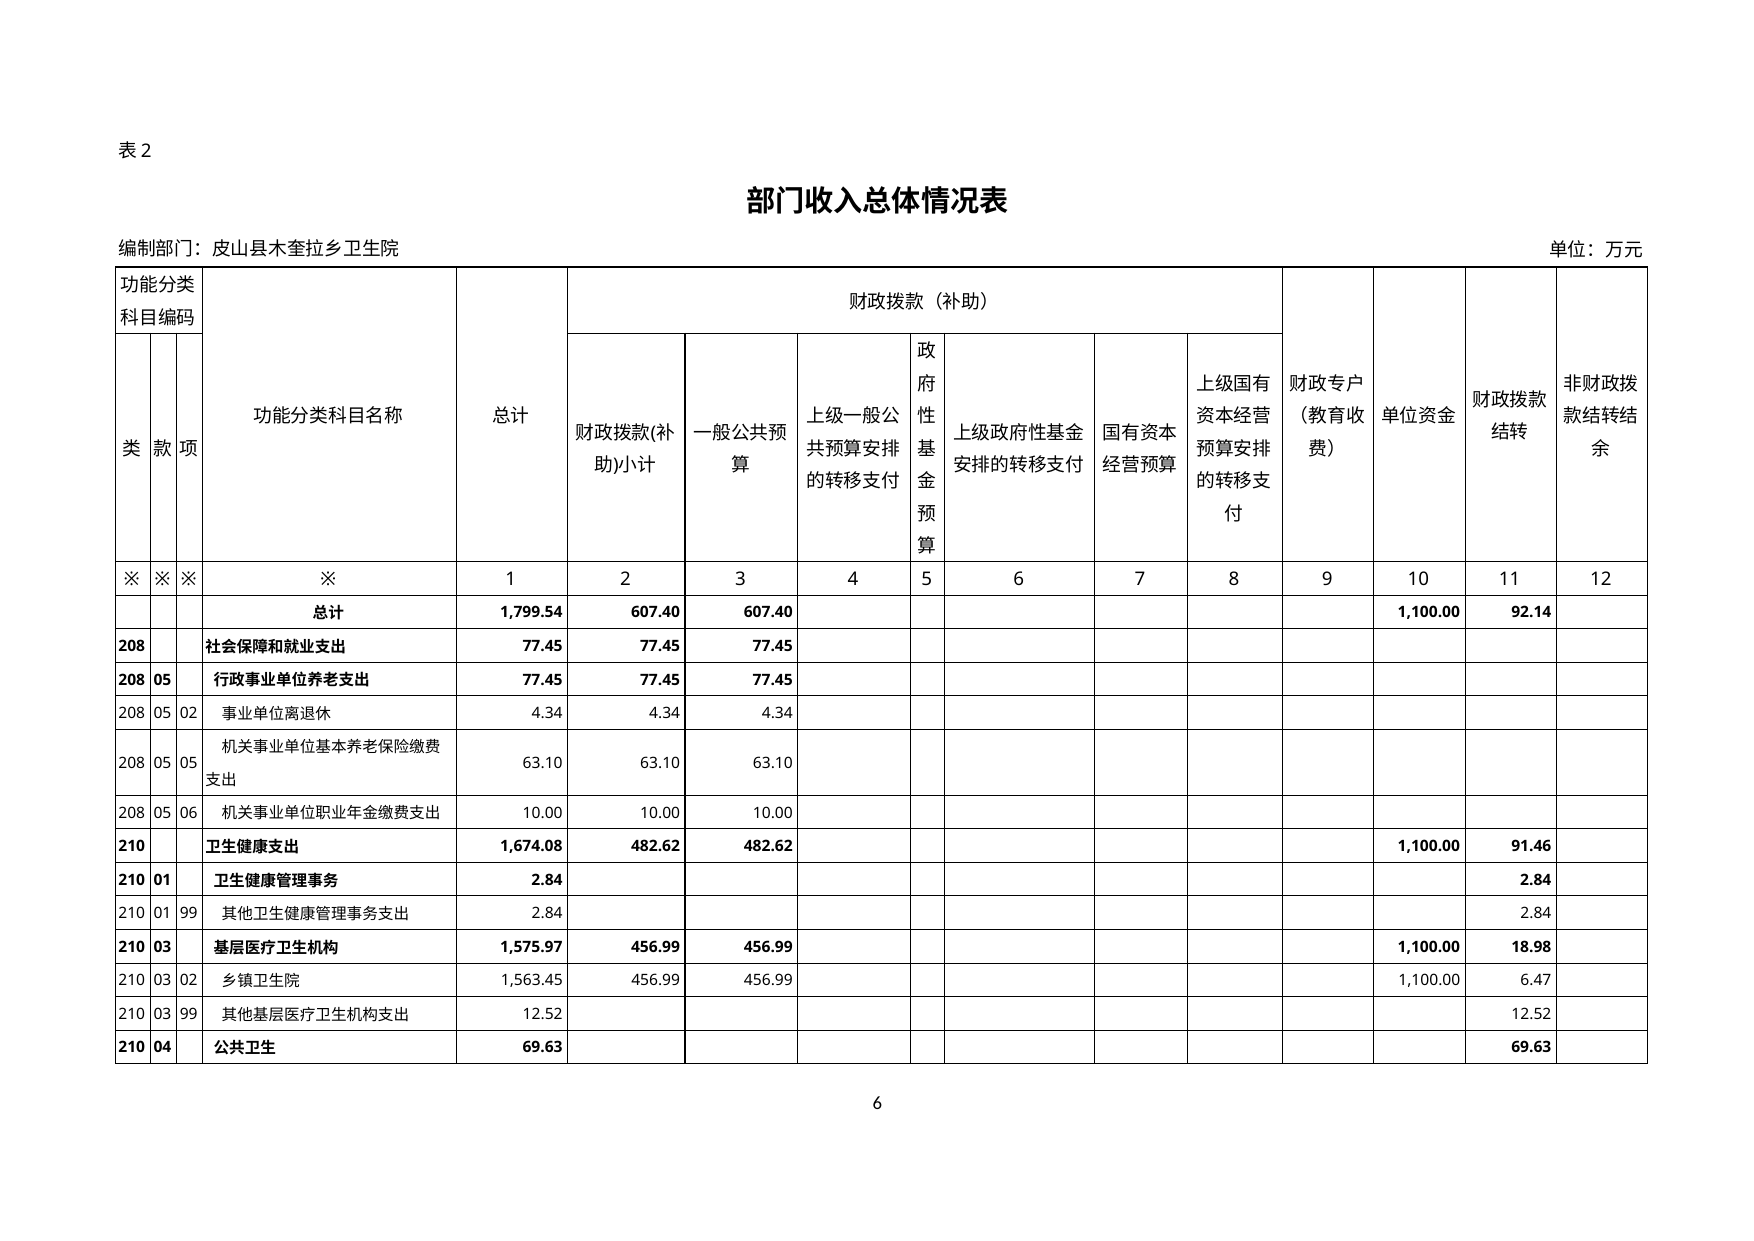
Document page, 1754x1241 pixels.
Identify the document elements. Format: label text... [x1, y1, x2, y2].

table_cell 99 [177, 896, 202, 929]
text 表2 [118, 133, 1636, 166]
table_cell 18.98 [1466, 930, 1556, 962]
table_cell [1188, 796, 1282, 828]
table_cell [945, 629, 1094, 662]
table_cell [1283, 829, 1373, 862]
table_cell [116, 596, 150, 628]
table_cell [568, 997, 684, 1029]
table_cell 1,563.45 [457, 964, 567, 996]
table_cell [1095, 964, 1187, 996]
table_cell [945, 796, 1094, 828]
table_cell [911, 930, 944, 962]
table_cell 行政事业单位养老支出 [203, 663, 456, 695]
table_cell 功能分类科目编码 [116, 268, 202, 332]
table_cell [1374, 1031, 1465, 1063]
table_cell [1188, 964, 1282, 996]
table_cell 77.45 [686, 663, 797, 695]
table_cell [1283, 663, 1373, 695]
table_cell [1188, 663, 1282, 695]
table_cell 政府性基金预算 [911, 334, 944, 561]
table_cell [1557, 730, 1647, 795]
table_cell [798, 663, 910, 695]
table_cell [911, 596, 944, 628]
table_cell [911, 730, 944, 795]
table_cell 03 [151, 964, 176, 996]
table_cell [1188, 1031, 1282, 1063]
table_cell [945, 930, 1094, 962]
table_cell [1374, 663, 1465, 695]
table_cell [945, 829, 1094, 862]
table_cell 总计 [203, 596, 456, 628]
table_cell [1466, 629, 1556, 662]
table_cell 类 [116, 334, 150, 561]
table_cell 210 [116, 964, 150, 996]
text 部门收入总体情况表 [118, 166, 1636, 231]
table_cell 2.84 [1466, 896, 1556, 929]
table_cell [911, 896, 944, 929]
table_cell 05 [151, 796, 176, 828]
table_cell [911, 1031, 944, 1063]
table_cell [1095, 1031, 1187, 1063]
table_cell 69.63 [1466, 1031, 1556, 1063]
table_cell 财政拨款（补助） [568, 268, 1282, 332]
table_cell 210 [116, 997, 150, 1029]
table_cell 11 [1466, 562, 1556, 594]
table_cell [1095, 663, 1187, 695]
table_cell [798, 1031, 910, 1063]
table_cell ※ [177, 562, 202, 594]
table_cell [911, 997, 944, 1029]
table_cell 05 [177, 730, 202, 795]
table_cell 10.00 [457, 796, 567, 828]
table_cell [798, 930, 910, 962]
table_cell [1283, 629, 1373, 662]
table_cell [1283, 730, 1373, 795]
table_cell [568, 1031, 684, 1063]
table_cell 1,674.08 [457, 829, 567, 862]
table_cell 2.84 [457, 863, 567, 895]
table_cell 10.00 [686, 796, 797, 828]
table_cell 4.34 [457, 696, 567, 729]
table_cell 04 [151, 1031, 176, 1063]
table_cell [1374, 796, 1465, 828]
table_cell 1,575.97 [457, 930, 567, 962]
table_cell [1188, 730, 1282, 795]
table_cell [798, 863, 910, 895]
table_cell 4.34 [568, 696, 684, 729]
table_cell [1374, 730, 1465, 795]
table_cell 单位资金 [1374, 268, 1465, 561]
table_cell 7 [1095, 562, 1187, 594]
table_cell [1557, 663, 1647, 695]
table_cell [1095, 997, 1187, 1029]
table_cell 02 [177, 696, 202, 729]
table_cell 208 [116, 663, 150, 695]
table_cell 10.00 [568, 796, 684, 828]
table_cell 77.45 [457, 663, 567, 695]
table_cell [911, 829, 944, 862]
table_cell 02 [177, 964, 202, 996]
table_cell 其他卫生健康管理事务支出 [203, 896, 456, 929]
table_cell [177, 663, 202, 695]
table_cell [945, 997, 1094, 1029]
table_cell [945, 663, 1094, 695]
table_cell 2 [568, 562, 684, 594]
table_cell [1557, 596, 1647, 628]
table_cell [798, 829, 910, 862]
table_cell 05 [151, 730, 176, 795]
table_cell 2.84 [457, 896, 567, 929]
table_cell [1283, 796, 1373, 828]
table_cell 公共卫生 [203, 1031, 456, 1063]
table_cell [1283, 930, 1373, 962]
table_cell 482.62 [686, 829, 797, 862]
table_cell [1557, 997, 1647, 1029]
table_cell 卫生健康管理事务 [203, 863, 456, 895]
table_cell [1557, 896, 1647, 929]
table_cell [151, 596, 176, 628]
table_cell [1095, 863, 1187, 895]
table_cell 10 [1374, 562, 1465, 594]
table_cell [1188, 629, 1282, 662]
table_cell 05 [151, 663, 176, 695]
table_cell 财政拨款结转 [1466, 268, 1556, 561]
table_cell [798, 629, 910, 662]
table_cell [945, 730, 1094, 795]
table_cell ※ [203, 562, 456, 594]
table_cell 1,799.54 [457, 596, 567, 628]
table_cell 210 [116, 896, 150, 929]
table_cell [1557, 696, 1647, 729]
table_cell [1557, 1031, 1647, 1063]
table_cell [798, 997, 910, 1029]
table_cell 卫生健康支出 [203, 829, 456, 862]
table_cell 机关事业单位职业年金缴费支出 [203, 796, 456, 828]
table_cell [1557, 964, 1647, 996]
table_cell [1283, 964, 1373, 996]
table_cell [911, 629, 944, 662]
table_cell [1283, 696, 1373, 729]
table_cell 208 [116, 629, 150, 662]
table_cell ※ [116, 562, 150, 594]
table_cell [177, 930, 202, 962]
table_cell 乡镇卫生院 [203, 964, 456, 996]
table_cell 456.99 [568, 964, 684, 996]
table_cell [1466, 696, 1556, 729]
table_cell 77.45 [686, 629, 797, 662]
table_cell [1188, 696, 1282, 729]
table_cell 5 [911, 562, 944, 594]
table_cell 1 [457, 562, 567, 594]
table_cell 财政专户（教育收费） [1283, 268, 1373, 561]
table_cell 上级国有资本经营预算安排的转移支付 [1188, 334, 1282, 561]
table_cell [1095, 896, 1187, 929]
table_cell 63.10 [686, 730, 797, 795]
table_cell 12.52 [1466, 997, 1556, 1029]
table_cell 210 [116, 930, 150, 962]
table_cell [1188, 829, 1282, 862]
table_cell [1095, 696, 1187, 729]
table_cell [1095, 629, 1187, 662]
table_cell [1374, 629, 1465, 662]
table_cell 总计 [457, 268, 567, 561]
table_cell 456.99 [568, 930, 684, 962]
table_cell [1283, 596, 1373, 628]
table_cell [1466, 730, 1556, 795]
table_cell [1095, 730, 1187, 795]
table_cell [798, 596, 910, 628]
table_cell 12.52 [457, 997, 567, 1029]
table_cell 基层医疗卫生机构 [203, 930, 456, 962]
table_cell [1374, 896, 1465, 929]
table_cell 6 [945, 562, 1094, 594]
table_cell [1095, 796, 1187, 828]
table_cell [1557, 930, 1647, 962]
table_cell [945, 964, 1094, 996]
table_cell 06 [177, 796, 202, 828]
table_cell 9 [1283, 562, 1373, 594]
table_cell [1188, 997, 1282, 1029]
table_cell 一般公共预算 [686, 334, 797, 561]
table_cell [1557, 629, 1647, 662]
table_cell [1557, 829, 1647, 862]
table_cell 项 [177, 334, 202, 561]
table_cell [945, 596, 1094, 628]
table_cell 482.62 [568, 829, 684, 862]
table_cell 非财政拨款结转结余 [1557, 268, 1647, 561]
table_cell [911, 796, 944, 828]
table_cell [1283, 863, 1373, 895]
table_cell [1283, 997, 1373, 1029]
table_cell [151, 829, 176, 862]
table_cell [177, 596, 202, 628]
table_cell [686, 863, 797, 895]
table_cell [1374, 997, 1465, 1029]
table_cell 63.10 [457, 730, 567, 795]
table_cell [945, 896, 1094, 929]
table_cell [1466, 796, 1556, 828]
table_cell 款 [151, 334, 176, 561]
table_cell [1188, 930, 1282, 962]
table_cell 210 [116, 829, 150, 862]
table_cell [911, 964, 944, 996]
table_cell 210 [116, 1031, 150, 1063]
table_cell 607.40 [686, 596, 797, 628]
table_cell 01 [151, 863, 176, 895]
table_cell [798, 696, 910, 729]
table_cell [798, 964, 910, 996]
table_cell [1374, 696, 1465, 729]
table_cell 事业单位离退休 [203, 696, 456, 729]
table_cell [1095, 829, 1187, 862]
table_cell 208 [116, 796, 150, 828]
table_cell 77.45 [568, 663, 684, 695]
table_cell [686, 1031, 797, 1063]
table_cell [945, 863, 1094, 895]
table_cell 63.10 [568, 730, 684, 795]
table_cell 69.63 [457, 1031, 567, 1063]
table_cell [1188, 596, 1282, 628]
table_cell [568, 896, 684, 929]
table_cell [798, 796, 910, 828]
table_cell 12 [1557, 562, 1647, 594]
table_cell [1188, 863, 1282, 895]
table_cell [151, 629, 176, 662]
table_cell [1283, 896, 1373, 929]
table_cell 社会保障和就业支出 [203, 629, 456, 662]
table_cell 上级一般公共预算安排的转移支付 [798, 334, 910, 561]
table_cell [1283, 1031, 1373, 1063]
table_cell 208 [116, 730, 150, 795]
table_cell 456.99 [686, 964, 797, 996]
table_cell 4 [798, 562, 910, 594]
table_cell 208 [116, 696, 150, 729]
table_header 编制部门：皮山县木奎拉乡卫生院 [116, 231, 979, 266]
table_cell 8 [1188, 562, 1282, 594]
table_cell 99 [177, 997, 202, 1029]
table_cell [1557, 863, 1647, 895]
table_cell [798, 896, 910, 929]
table_cell 77.45 [568, 629, 684, 662]
table_cell 607.40 [568, 596, 684, 628]
table_cell 1,100.00 [1374, 596, 1465, 628]
table_cell 92.14 [1466, 596, 1556, 628]
table_cell 功能分类科目名称 [203, 268, 456, 561]
table_cell 国有资本经营预算 [1095, 334, 1187, 561]
table_cell [1374, 863, 1465, 895]
table_cell [177, 829, 202, 862]
table_cell [686, 896, 797, 929]
table_cell [911, 863, 944, 895]
table_cell 210 [116, 863, 150, 895]
table_cell 1,100.00 [1374, 964, 1465, 996]
table_cell 01 [151, 896, 176, 929]
table_cell 其他基层医疗卫生机构支出 [203, 997, 456, 1029]
table_cell 05 [151, 696, 176, 729]
table_cell 03 [151, 997, 176, 1029]
table_cell 91.46 [1466, 829, 1556, 862]
table_cell 2.84 [1466, 863, 1556, 895]
table_cell [1095, 596, 1187, 628]
table_cell [177, 863, 202, 895]
table_header 单位：万元 [979, 231, 1648, 266]
table_cell [911, 696, 944, 729]
table_cell 6.47 [1466, 964, 1556, 996]
table_cell 3 [686, 562, 797, 594]
table_cell [1466, 663, 1556, 695]
table_cell [686, 997, 797, 1029]
table_cell 财政拨款(补助)小计 [568, 334, 684, 561]
table_cell [945, 696, 1094, 729]
table_cell 456.99 [686, 930, 797, 962]
table_cell 4.34 [686, 696, 797, 729]
table_cell [1188, 896, 1282, 929]
table_cell 77.45 [457, 629, 567, 662]
table_cell 1,100.00 [1374, 829, 1465, 862]
table_cell 03 [151, 930, 176, 962]
table_cell [1095, 930, 1187, 962]
table_cell 机关事业单位基本养老保险缴费支出 [203, 730, 456, 795]
table_cell [177, 1031, 202, 1063]
table_cell [911, 663, 944, 695]
table_cell [1557, 796, 1647, 828]
table_cell ※ [151, 562, 176, 594]
table_cell [177, 629, 202, 662]
table_cell [568, 863, 684, 895]
table_cell 上级政府性基金安排的转移支付 [945, 334, 1094, 561]
table_cell [945, 1031, 1094, 1063]
table_cell [798, 730, 910, 795]
table_cell 1,100.00 [1374, 930, 1465, 962]
